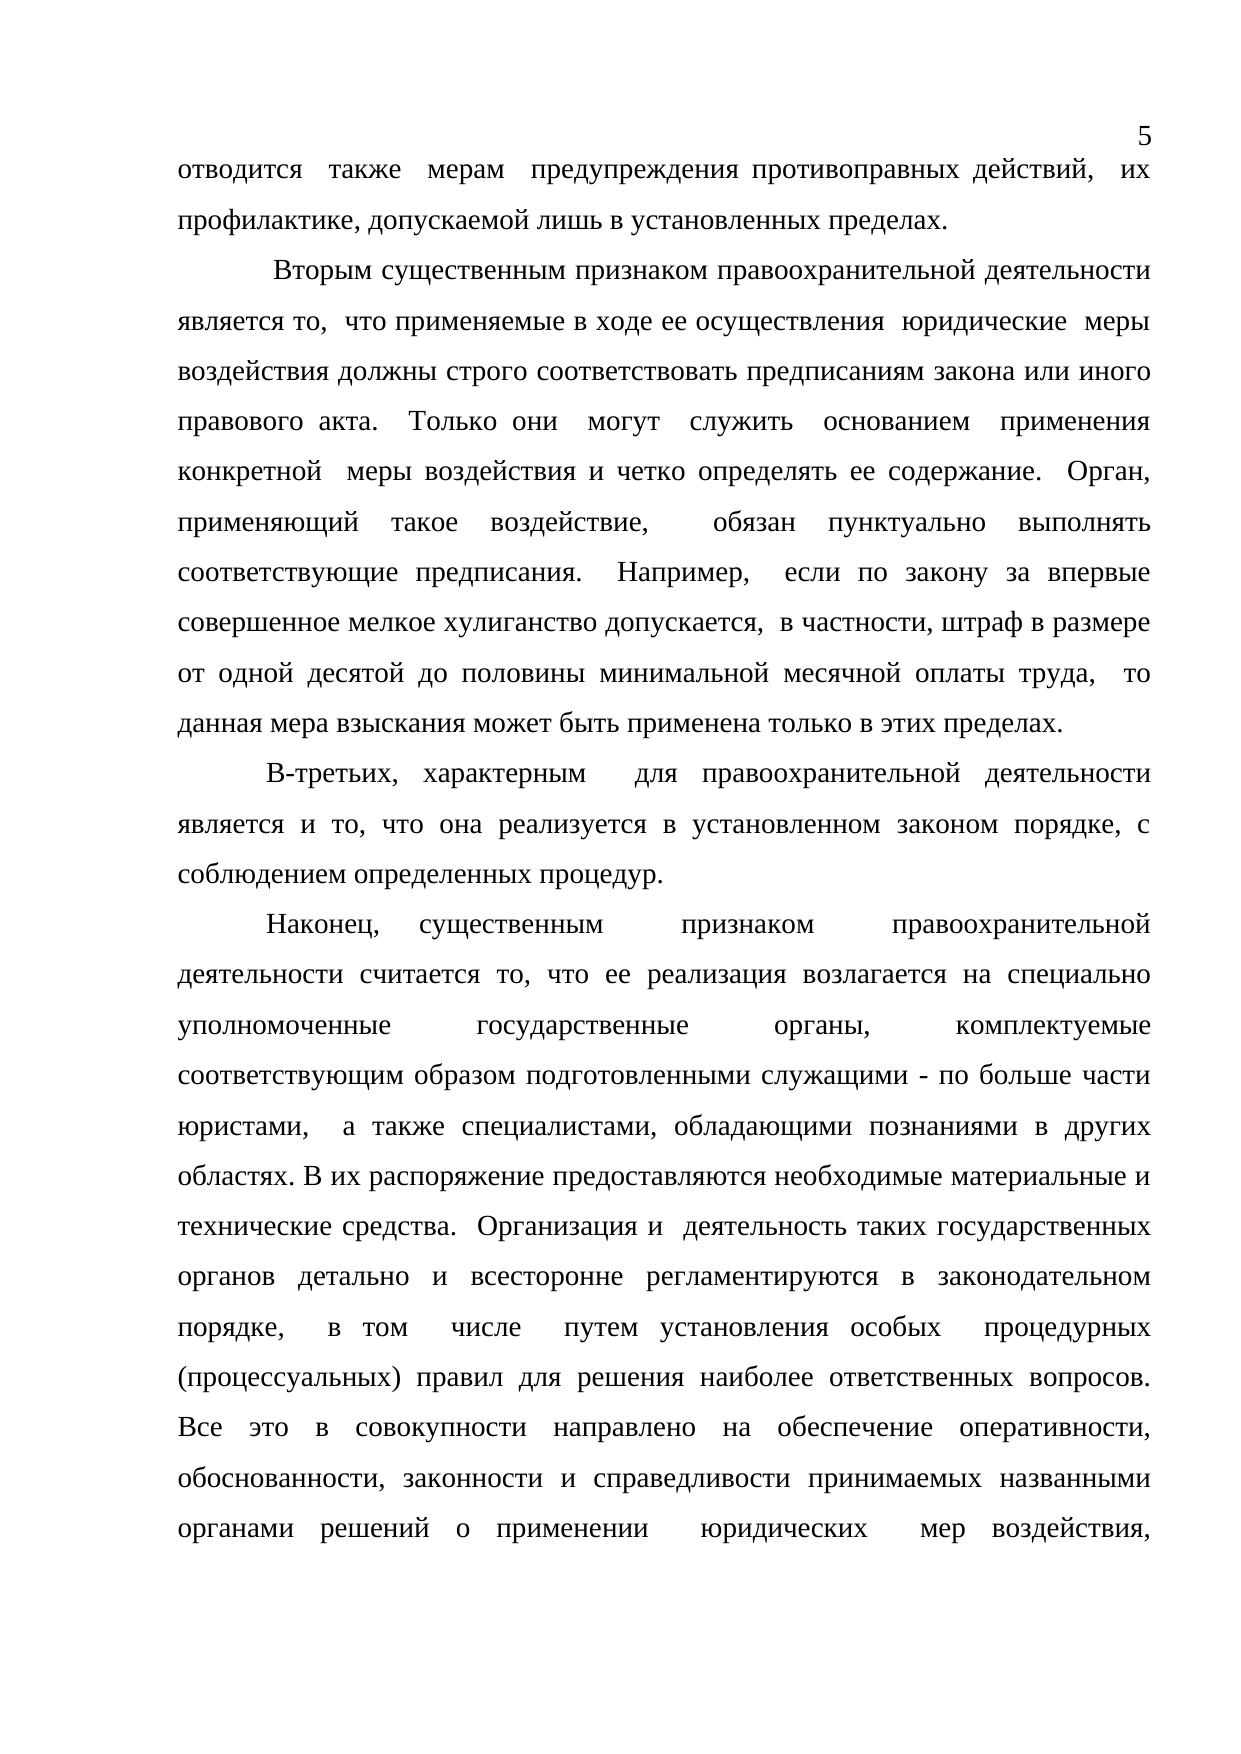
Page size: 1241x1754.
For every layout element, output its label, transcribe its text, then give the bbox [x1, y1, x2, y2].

text 5 [177, 118, 1152, 152]
text В-третьих, характерным для правоохранительной деятельности является и то, что она реализуется в установленном законом порядке, с соблюдением определенных процедур. [177, 755, 1152, 889]
text Вторым существенным признаком правоохранительной деятельности является то, что применяемые в ходе ее осуществления юридические меры воздействия должны строго соответствовать предписаниям закона или иного правового акта. Только они могут служить основанием применения конкретной меры воздействия и четко определять ее содержание. Орган, применяющий такое воздействие, обязан пунктуально выполнять соответствующие предписания. Например, если по закону за впервые совершенное мелкое хулиганство допускается, в частности, штраф в размере от одной десятой до половины минимальной месячной оплаты труда, то данная мера взыскания может быть применена только в этих пределах. [177, 252, 1152, 739]
text отводится также мерам предупреждения противоправных действий, их профилактике, допускаемой лишь в установленных пределах. [177, 152, 1152, 236]
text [177, 906, 1152, 1544]
